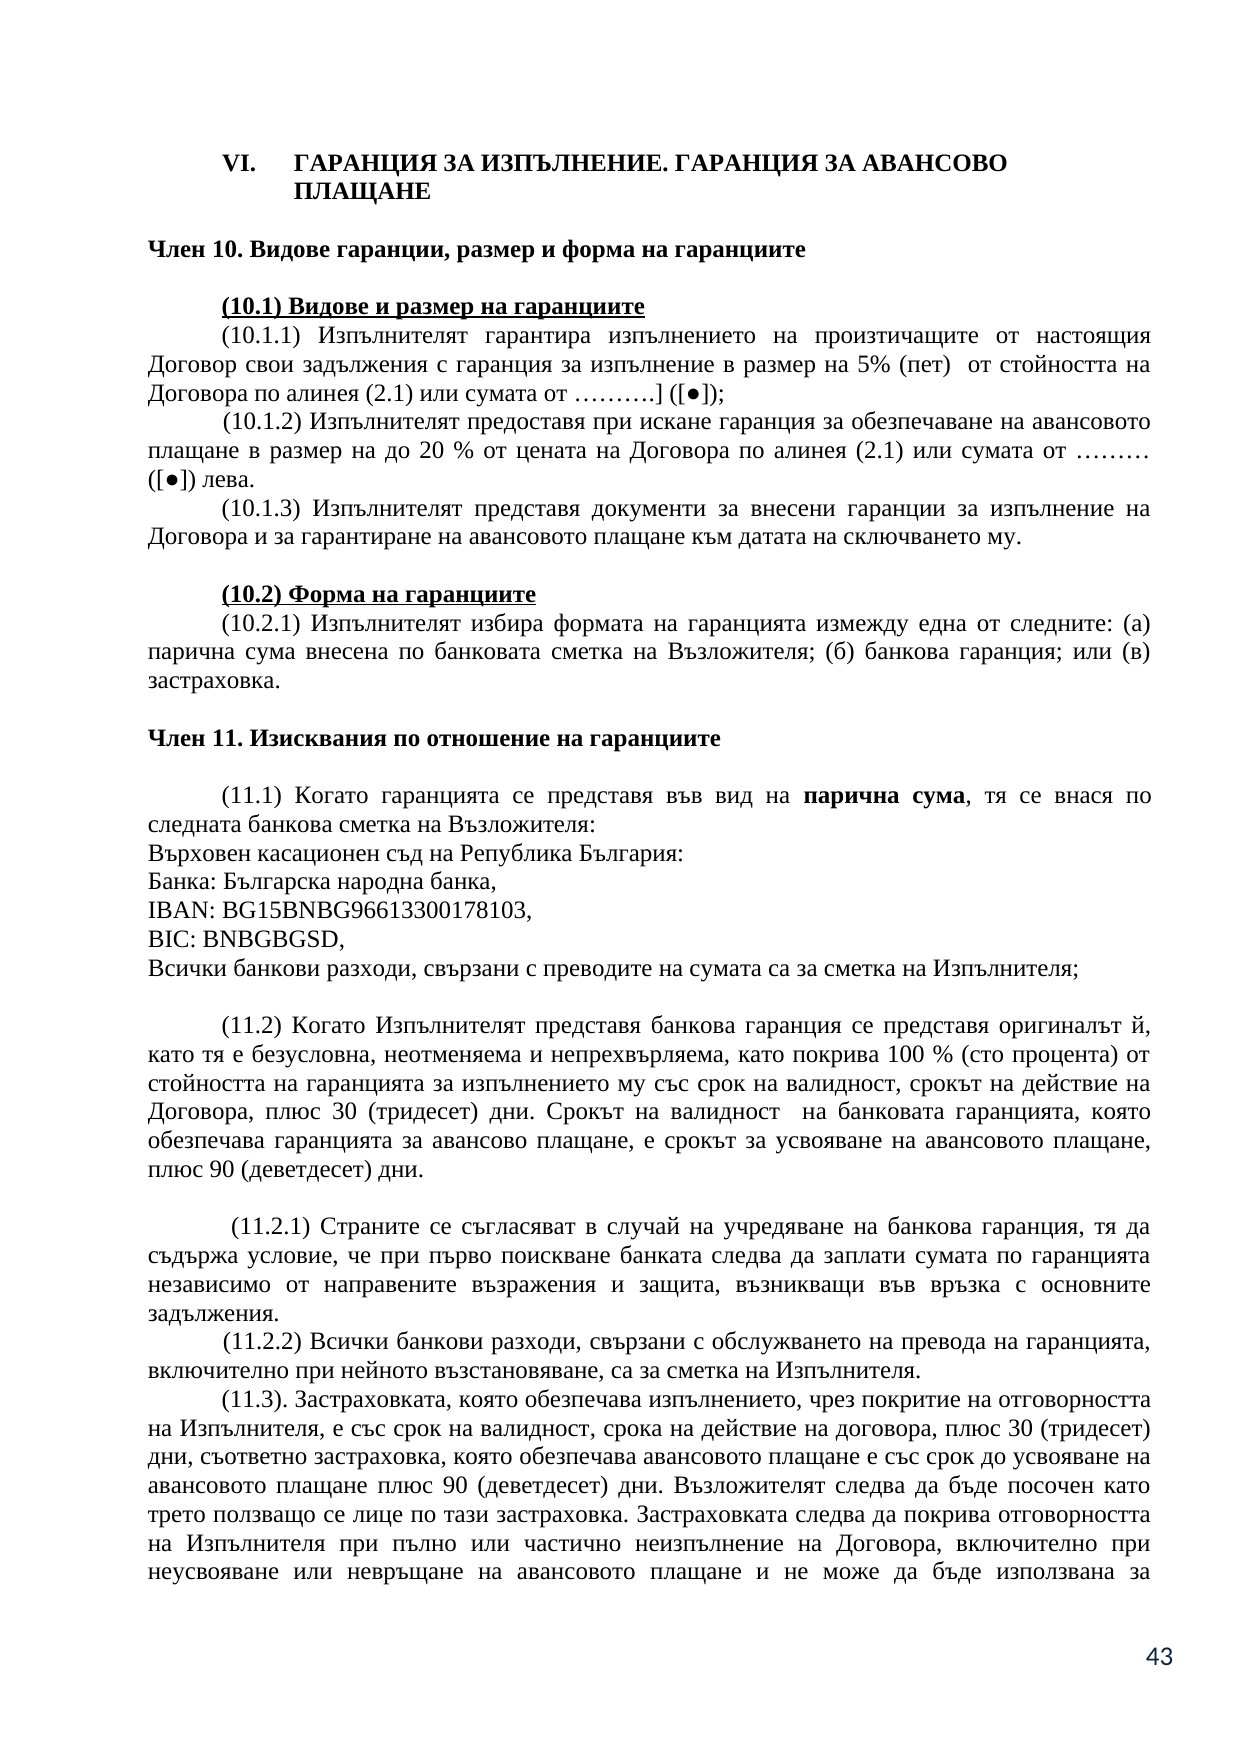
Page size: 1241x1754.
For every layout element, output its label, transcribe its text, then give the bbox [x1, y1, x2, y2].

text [148, 1384, 1152, 1585]
text (11.2.1) Страните се съгласяват в случай на учредяване на банкова гаранция, тя да съдържа условие, че при първо поискване банката следва да заплати сумата по гаранцията независимо от направените възражения и защита, възникващи във връзка с основните задължения. [148, 1211, 1152, 1326]
text (11.2.2) Всички банкови разходи, свързани с обслужването на превода на гаранцията, включително при нейното възстановяване, са за сметка на Изпълнителя. [148, 1326, 1152, 1384]
text Банка: Българска народна банка, [148, 866, 1152, 895]
text (10.1.1) Изпълнителят гарантира изпълнението на произтичащите от настоящия Договор свои задължения с гаранция за изпълнение в размер на 5% (пет) от стойността на Договора по алинея (2.1) или сумата от ……….] ([●]); [148, 320, 1152, 406]
text (11.2) Когато Изпълнителят представя банкова гаранция се представя оригиналът й, като тя е безусловна, неотменяема и непрехвърляема, като покрива 100 % (сто процента) от стойността на гаранцията за изпълнението му със срок на валидност, срокът на действие на Договора, плюс 30 (тридесет) дни. Срокът на валидност на банковата гаранцията, която обезпечава гаранцията за авансово плащане, е срокът за усвояване на авансовото плащане, плюс 90 (деветдесет) дни. [148, 1010, 1152, 1183]
text IBAN: BG15BNBG96613300178103, [148, 895, 1152, 924]
text (11.1) Когато гаранцията се представя във вид на парична сума, тя се внася по следната банкова сметка на Възложителя: [148, 780, 1152, 838]
text (10.1.2) Изпълнителят предоставя при искане гаранция за обезпечаване на авансовото плащане в размер на до 20 % от цената на Договора по алинея (2.1) или сумата от ……… ([●]) лева. [148, 406, 1152, 493]
list ГАРАНЦИЯ ЗА ИЗПЪЛНЕНИЕ. ГАРАНЦИЯ ЗА АВАНСОВО ПЛАЩАНЕ [256, 148, 1152, 205]
text (10.2) Форма на гаранциите [148, 579, 1152, 608]
text (10.1.3) Изпълнителят представя документи за внесени гаранции за изпълнение на Договора и за гарантиране на авансовото плащане към датата на сключването му. [148, 493, 1152, 550]
text Всички банкови разходи, свързани с преводите на сумата са за сметка на Изпълнителя; [148, 953, 1152, 981]
text (10.1) Видове и размер на гаранциите [148, 291, 1152, 320]
text BIC: BNBGBGSD, [148, 924, 1152, 953]
text Член 10. Видове гаранции, размер и форма на гаранциите [148, 234, 1152, 263]
text (10.2.1) Изпълнителят избира формата на гаранцията измежду една от следните: (а) парична сума внесена по банковата сметка на Възложителя; (б) банкова гаранция; или (в) застраховка. [148, 608, 1152, 694]
text Върховен касационен съд на Република България: [148, 838, 1152, 866]
text Член 11. Изисквания по отношение на гаранциите [148, 723, 1152, 751]
